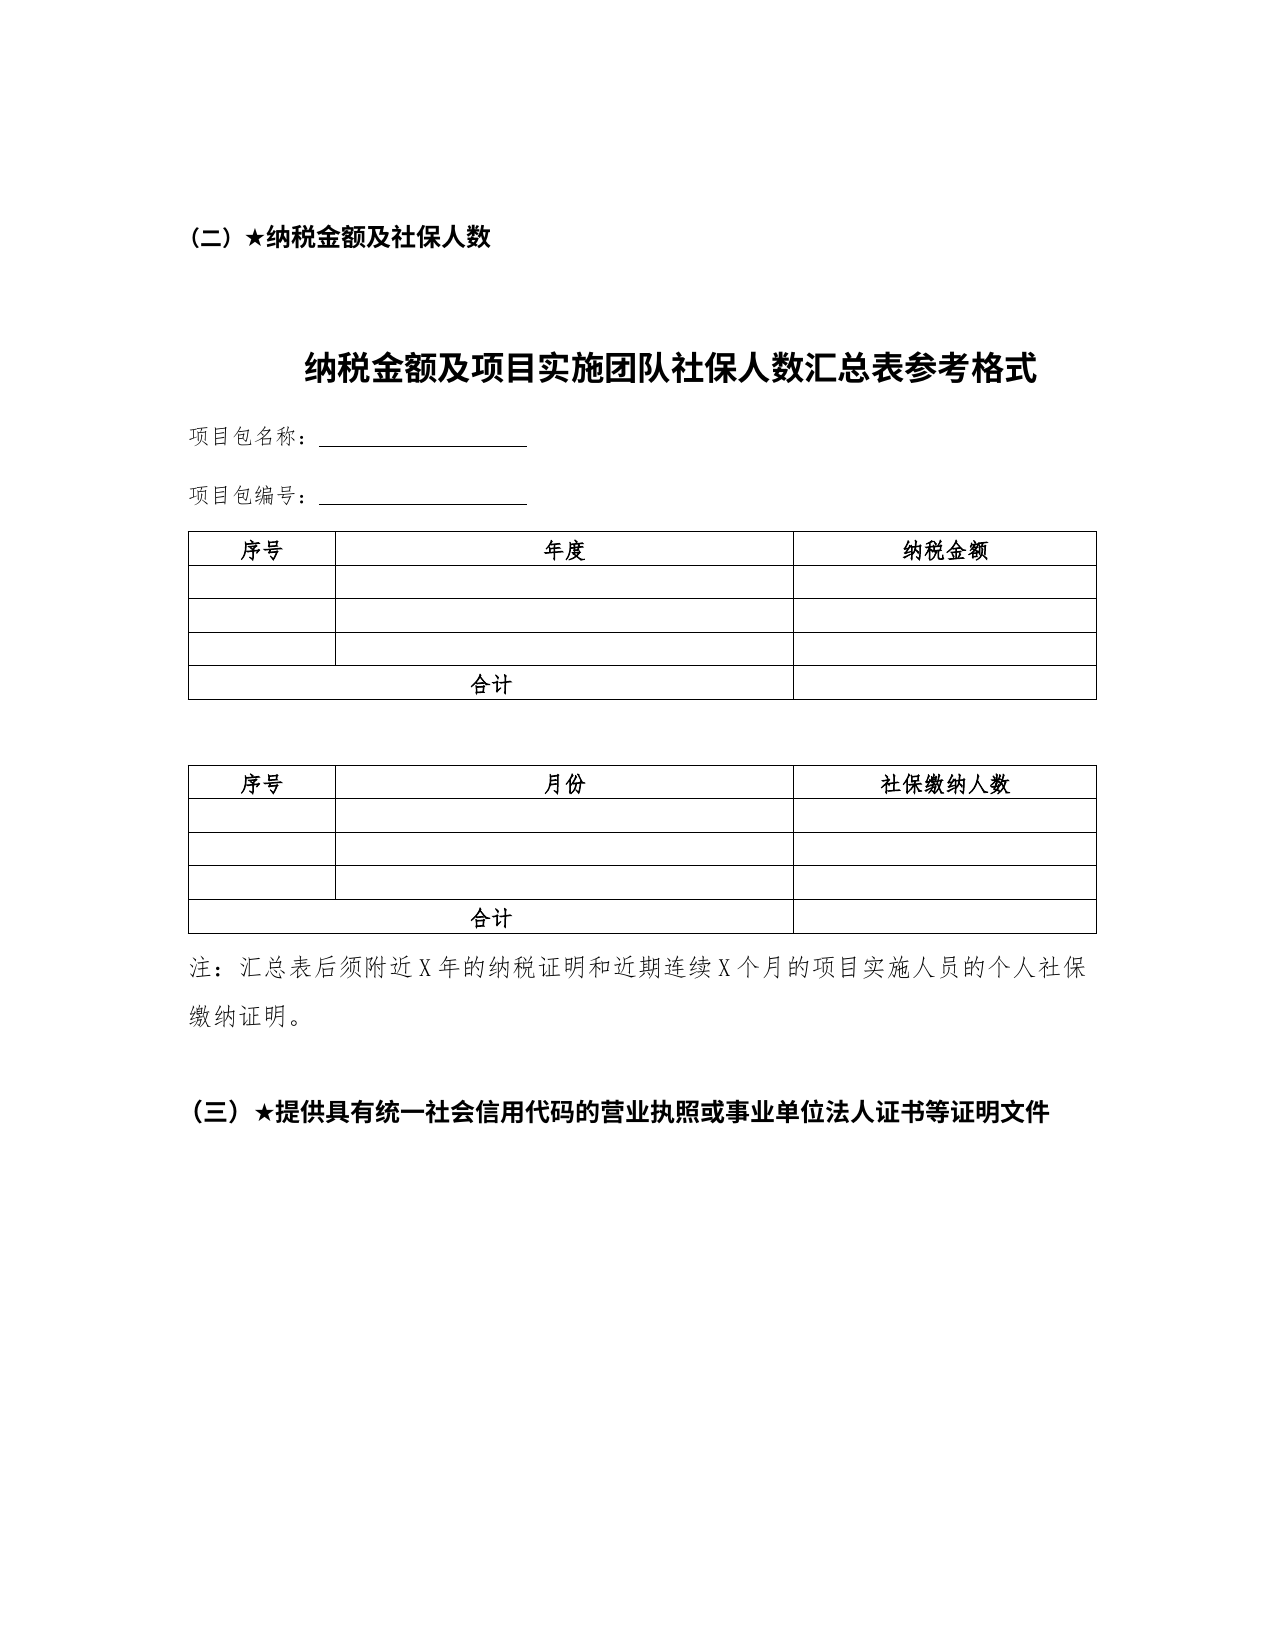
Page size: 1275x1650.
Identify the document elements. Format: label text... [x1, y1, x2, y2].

table_cell [189, 833, 335, 865]
table_cell [189, 599, 335, 632]
table_header 序号 [189, 532, 335, 564]
table_header 社保缴纳人数 [794, 766, 1096, 798]
table_header 序号 [189, 766, 335, 798]
table_cell [794, 866, 1096, 899]
table_cell [794, 900, 1096, 932]
table_cell [189, 633, 335, 665]
table_cell [794, 666, 1096, 699]
table_cell [336, 799, 793, 832]
list ★纳税金额及社保人数 [178, 203, 1087, 268]
table_cell [336, 566, 793, 598]
text 项目包编号： [187, 456, 1087, 515]
table_cell 合计 [189, 666, 793, 699]
table_cell [794, 633, 1096, 665]
table_cell [189, 799, 335, 832]
table_cell [189, 566, 335, 598]
text 注：汇总表后须附近X年的纳税证明和近期连续X个月的项目实施人员的个人社保缴纳证明。 [187, 950, 1087, 1031]
list ★提供具有统一社会信用代码的营业执照或事业单位法人证书等证明文件 [178, 1078, 1087, 1143]
table_cell [336, 866, 793, 899]
table_header 年度 [336, 532, 793, 564]
text 项目包名称： [187, 398, 1087, 456]
table_header 纳税金额 [794, 532, 1096, 564]
table_cell 合计 [189, 900, 793, 932]
text 纳税金额及项目实施团队社保人数汇总表参考格式 [187, 333, 1087, 398]
table_cell [794, 566, 1096, 598]
table_cell [336, 833, 793, 865]
table_cell [336, 633, 793, 665]
table_cell [336, 599, 793, 632]
table_cell [794, 599, 1096, 632]
table_cell [189, 866, 335, 899]
table_header 月份 [336, 766, 793, 798]
table_cell [794, 799, 1096, 832]
table_cell [794, 833, 1096, 865]
